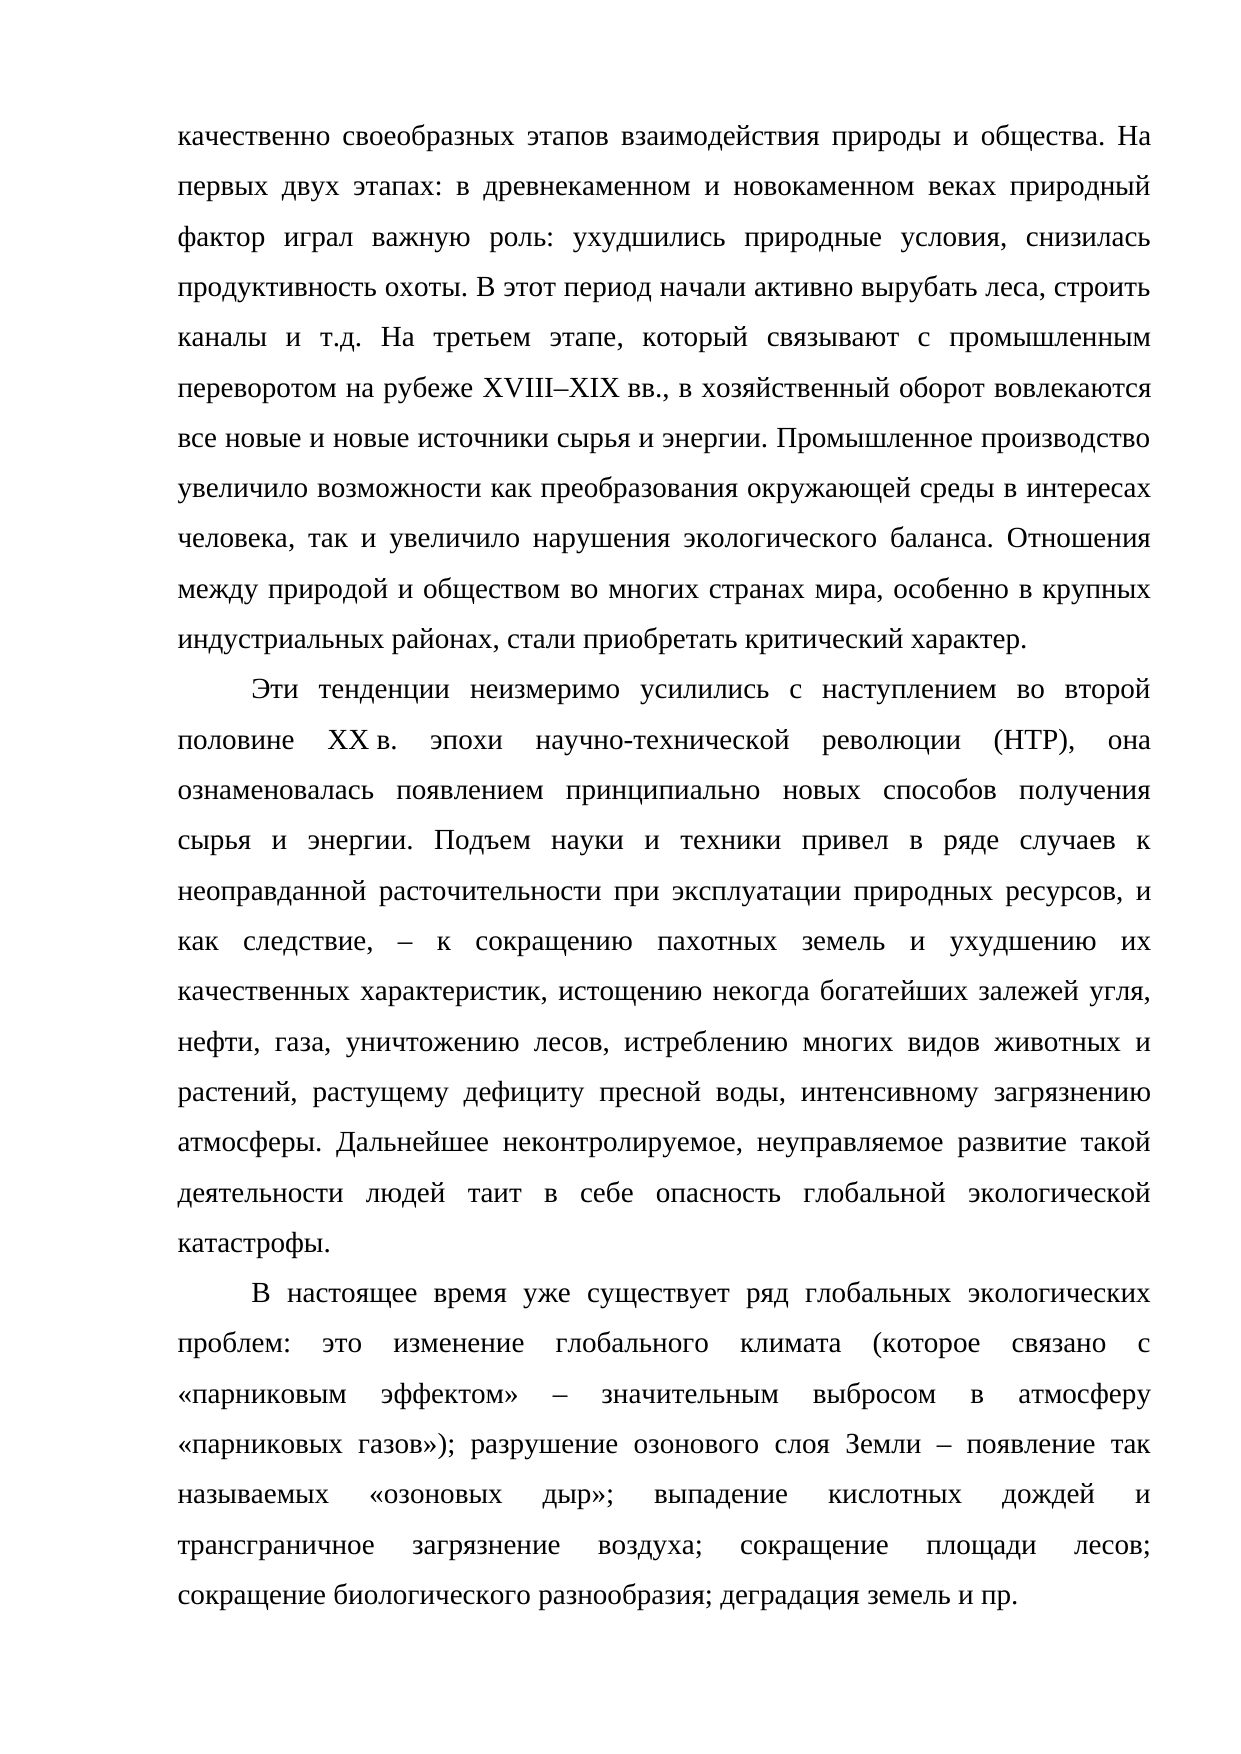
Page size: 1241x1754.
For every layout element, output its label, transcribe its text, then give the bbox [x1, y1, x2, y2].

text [177, 118, 1152, 655]
text В настоящее время уже существует ряд глобальных экологических проблем: это изменение глобального климата (которое связано с «парниковым эффектом» – значительным выбросом в атмосферу «парниковых газов»); разрушение озонового слоя Земли – появление так называемых «озоновых дыр»; выпадение кислотных дождей и трансграничное загрязнение воздуха; сокращение площади лесов; сокращение биологического разнообразия; деградация земель и пр. [177, 1275, 1152, 1611]
text Эти тенденции неизмеримо усилились с наступлением во второй половине XX в. эпохи научно-технической революции (НТР), она ознаменовалась появлением принципиально новых способов получения сырья и энергии. Подъем науки и техники привел в ряде случаев к неоправданной расточительности при эксплуатации природных ресурсов, и как следствие, – к сокращению пахотных земель и ухудшению их качественных характеристик, истощению некогда богатейших залежей угля, нефти, газа, уничтожению лесов, истреблению многих видов животных и растений, растущему дефициту пресной воды, интенсивному загрязнению атмосферы. Дальнейшее неконтролируемое, неуправляемое развитие такой деятельности людей таит в себе опасность глобальной экологической катастрофы. [177, 672, 1152, 1258]
